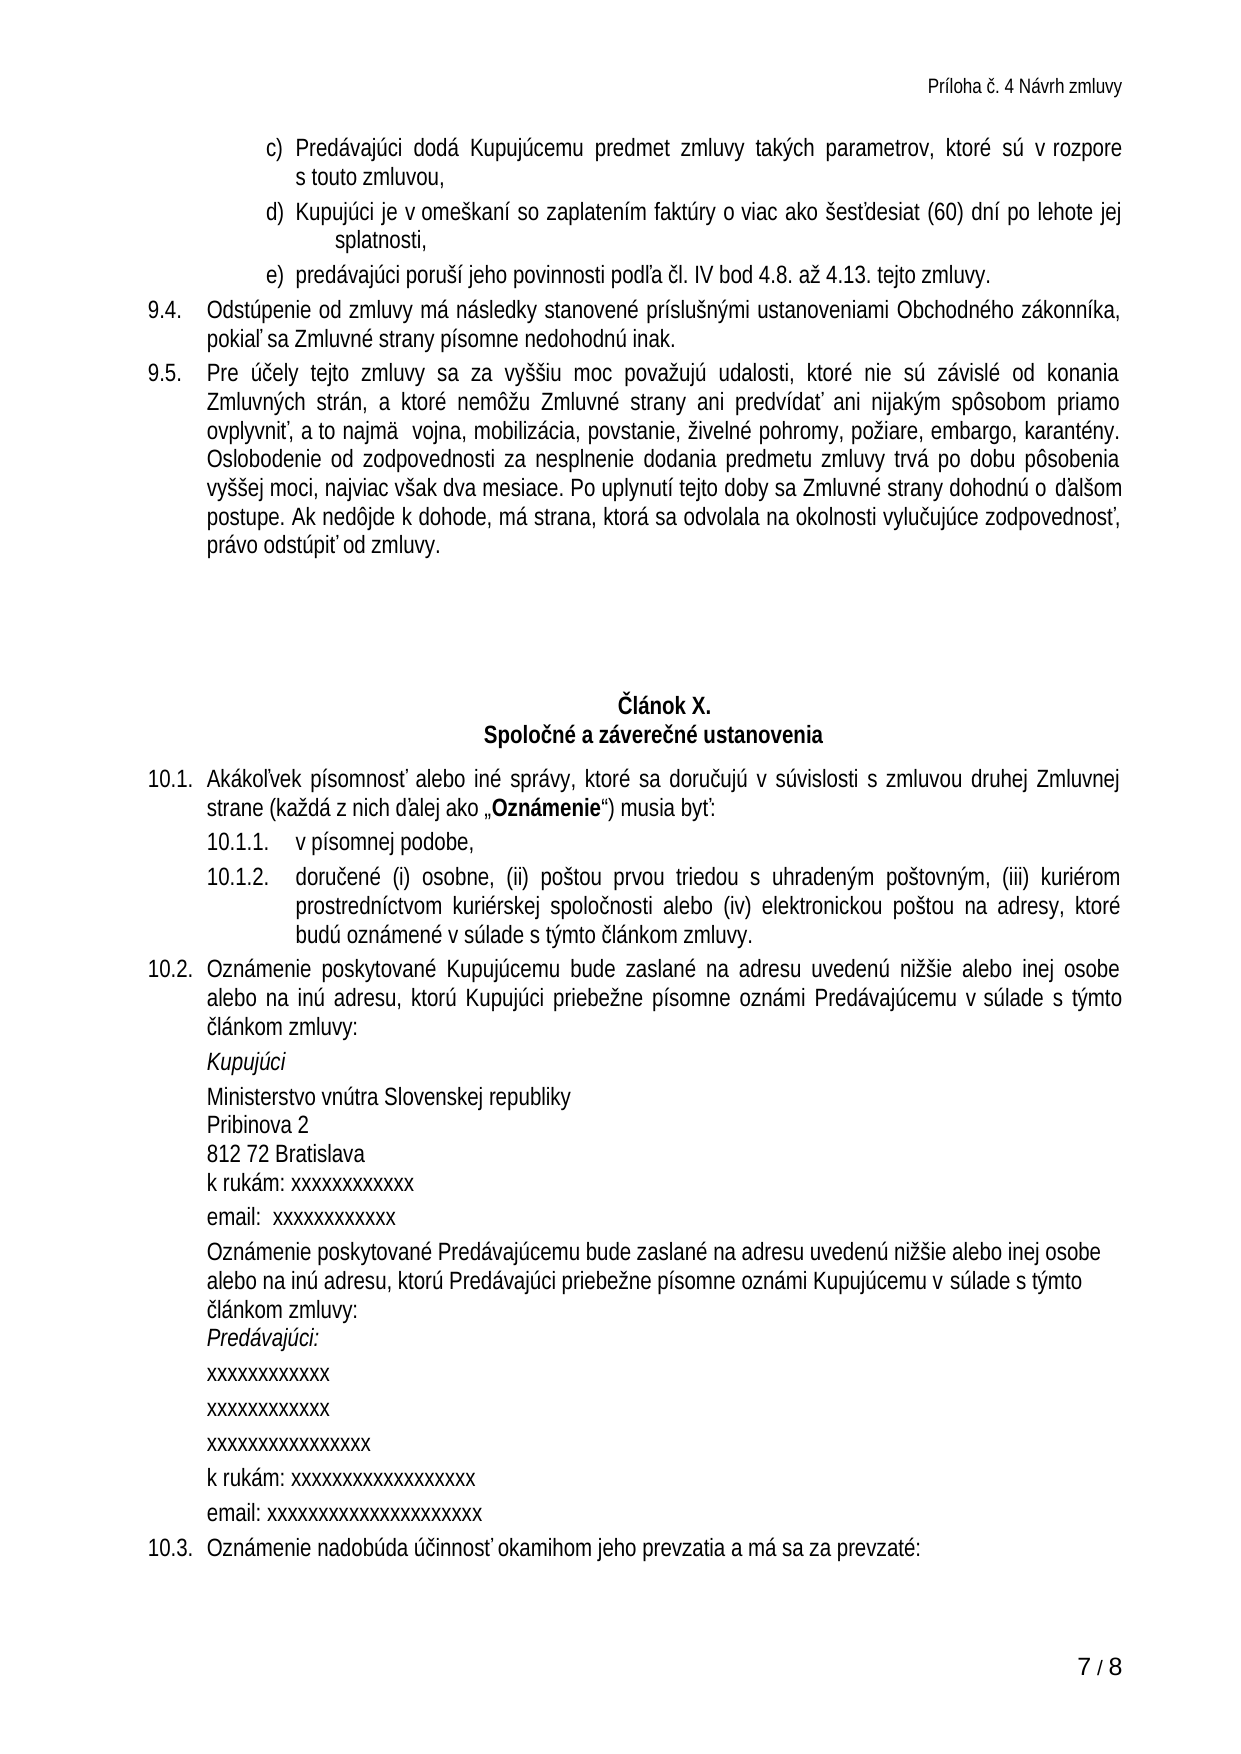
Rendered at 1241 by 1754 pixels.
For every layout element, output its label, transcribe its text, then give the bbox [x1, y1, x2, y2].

text xxxxxxxxxxxxxxxx [162, 1428, 1122, 1457]
text k rukám: xxxxxxxxxxxxxxxxxx [162, 1463, 1122, 1491]
list Ministerstvo vnútra Slovenskej republiky [162, 1082, 1122, 1110]
text Pribinova 2 [162, 1110, 1122, 1139]
text email: xxxxxxxxxxxx [148, 1202, 1122, 1231]
list Oznámenie poskytované Kupujúcemu bude zaslané na adresu uvedenú nižšie alebo inej osobe alebo na inú adresu, ktorú Kupujúci priebežne písomne oznámi Predávajúcemu v súlade s týmto článkom zmluvy: [148, 954, 1122, 1040]
list Predávajúci dodá Kupujúcemu predmet zmluvy takých parametrov, ktoré sú v rozpore s touto zmluvou, [266, 133, 1122, 190]
list Akákoľvek písomnosť alebo iné správy, ktoré sa doručujú v súvislosti s zmluvou druhej Zmluvnej strane (každá z nich ďalej ako „Oznámenie“) musia byť: [148, 764, 1122, 821]
list xxxxxxxxxxxx [162, 1358, 1122, 1387]
list Oznámenie nadobúda účinnosť okamihom jeho prevzatia a má sa za prevzaté: [148, 1533, 1122, 1561]
list predávajúci poruší jeho povinnosti podľa čl. IV bod 4.8. až 4.13. tejto zmluvy. [266, 260, 1122, 289]
list Pre účely tejto zmluvy sa za vyššiu moc považujú udalosti, ktoré nie sú závislé od konania Zmluvných strán, a ktoré nemôžu Zmluvné strany ani predvídať ani nijakým spôsobom priamo ovplyvniť, a to najmä vojna, mobilizácia, povstanie, živelné pohromy, požiare, embargo, karantény. Oslobodenie od zodpovednosti za nesplnenie dodania predmetu zmluvy trvá po dobu pôsobenia vyššej moci, najviac však dva mesiace. Po uplynutí tejto doby sa Zmluvné strany dohodnú o ďalšom postupe. Ak nedôjde k dohode, má strana, ktorá sa odvolala na okolnosti vylučujúce zodpovednosť, právo odstúpiť od zmluvy. [148, 358, 1122, 559]
list Odstúpenie od zmluvy má následky stanovené príslušnými ustanoveniami Obchodného zákonníka, pokiaľ sa Zmluvné strany písomne nedohodnú inak. [148, 295, 1122, 352]
text Kupujúci [207, 1047, 1122, 1075]
list Predávajúci: [162, 1323, 1122, 1352]
text Spoločné a záverečné ustanovenia [185, 720, 1122, 748]
text xxxxxxxxxxxx [162, 1393, 1122, 1422]
list doručené (i) osobne, (ii) poštou prvou triedou s uhradeným poštovným, (iii) kuriérom prostredníctvom kuriérskej spoločnosti alebo (iv) elektronickou poštou na adresy, ktoré budú oznámené v súlade s týmto článkom zmluvy. [207, 862, 1122, 948]
list v písomnej podobe, [207, 827, 1122, 856]
text email: xxxxxxxxxxxxxxxxxxxxx [148, 1498, 1122, 1526]
list Článok X. [207, 691, 1122, 720]
text 812 72 Bratislava [162, 1139, 1122, 1167]
text Oznámenie poskytované Predávajúcemu bude zaslané na adresu uvedenú nižšie alebo inej osobe alebo na inú adresu, ktorú Predávajúci priebežne písomne oznámi Kupujúcemu v súlade s týmto článkom zmluvy: [148, 1237, 1122, 1323]
text k rukám: xxxxxxxxxxxx [162, 1167, 1122, 1196]
list Kupujúci je v omeškaní so zaplatením faktúry o viac ako šesťdesiat (60) dní po lehote jej splatnosti, [266, 196, 1122, 254]
